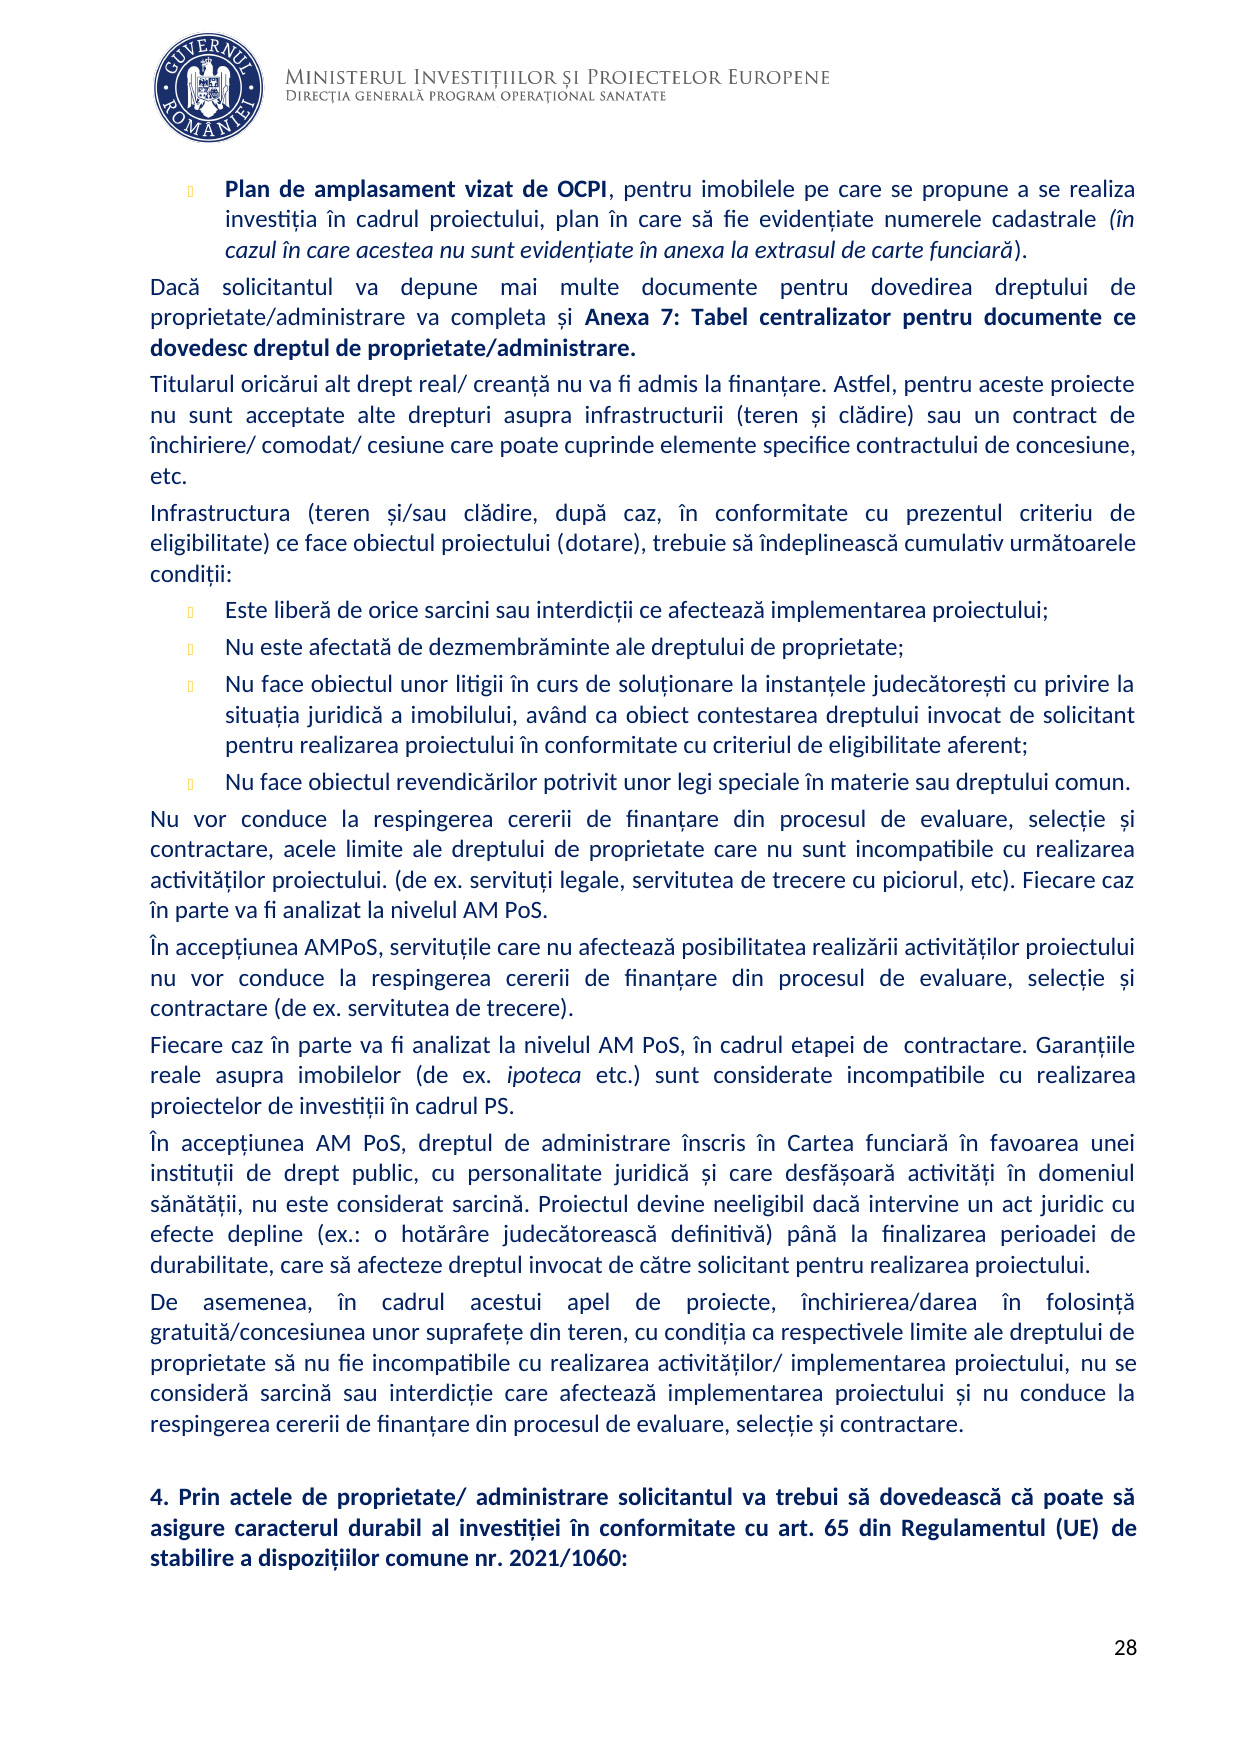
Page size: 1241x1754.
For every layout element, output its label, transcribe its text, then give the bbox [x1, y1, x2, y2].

text Titularul oricărui alt drept real/ creanță nu va fi admis la finanțare. Astfel, pentru aceste proiecte nu sunt acceptate alte drepturi asupra infrastructurii (teren și clădire) sau un contract de închiriere/ comodat/ cesiune care poate cuprinde elemente specifice contractului de concesiune, etc. [150, 368, 1137, 491]
list Nu face obiectul unor litigii în curs de soluționare la instanțele judecătorești cu privire la situația juridică a imobilului, având ca obiect contestarea dreptului invocat de solicitant pentru realizarea proiectului în conformitate cu criteriul de eligibilitate aferent; [187, 668, 1137, 760]
text Infrastructura (teren și/sau clădire, după caz, în conformitate cu prezentul criteriu de eligibilitate) ce face obiectul proiectului (dotare), trebuie să îndeplinească cumulativ următoarele condiții: [150, 497, 1137, 588]
text De asemenea, în cadrul acestui apel de proiecte, închirierea/darea în folosință gratuită/concesiunea unor suprafețe din teren, cu condiția ca respectivele limite ale dreptului de proprietate să nu fie incompatibile cu realizarea activităților/ implementarea proiectului, nu se consideră sarcină sau interdicție care afectează implementarea proiectului și nu conduce la respingerea cererii de finanțare din procesul de evaluare, selecție și contractare. [150, 1286, 1137, 1438]
list Plan de amplasament vizat de OCPI, pentru imobilele pe care se propune a se realiza investiția în cadrul proiectului, plan în care să fie evidențiate numerele cadastrale (în cazul în care acestea nu sunt evidențiate în anexa la extrasul de carte funciară). [187, 173, 1137, 264]
list Este liberă de orice sarcini sau interdicții ce afectează implementarea proiectului; [187, 595, 1137, 625]
list Nu face obiectul revendicărilor potrivit unor legi speciale în materie sau dreptului comun. [187, 766, 1137, 797]
text În accepțiunea AMPoS, servituțile care nu afectează posibilitatea realizării activităților proiectului nu vor conduce la respingerea cererii de finanțare din procesul de evaluare, selecție și contractare (de ex. servitutea de trecere). [150, 931, 1137, 1023]
text 4. Prin actele de proprietate/ administrare solicitantul va trebui să dovedească că poate să asigure caracterul durabil al investiției în conformitate cu art. 65 din Regulamentul (UE) de stabilire a dispozițiilor comune nr. 2021/1060: [150, 1481, 1137, 1573]
text În accepțiunea AM PoS, dreptul de administrare înscris în Cartea funciară în favoarea unei instituții de drept public, cu personalitate juridică și care desfășoară activități în domeniul sănătății, nu este considerat sarcină. Proiectul devine neeligibil dacă intervine un act juridic cu efecte depline (ex.: o hotărâre judecătorească definitivă) până la finalizarea perioadei de durabilitate, care să afecteze dreptul invocat de către solicitant pentru realizarea proiectului. [150, 1127, 1137, 1279]
text Dacă solicitantul va depune mai multe documente pentru dovedirea dreptului de proprietate/administrare va completa și Anexa 7: Tabel centralizator pentru documente ce dovedesc dreptul de proprietate/administrare. [150, 271, 1137, 362]
picture [150, 29, 854, 145]
text Nu vor conduce la respingerea cererii de finanțare din procesul de evaluare, selecție și contractare, acele limite ale dreptului de proprietate care nu sunt incompatibile cu realizarea activităților proiectului. (de ex. servituți legale, servitutea de trecere cu piciorul, etc). Fiecare caz în parte va fi analizat la nivelul AM PoS. [150, 803, 1137, 925]
list Nu este afectată de dezmembrăminte ale dreptului de proprietate; [187, 631, 1137, 662]
text Fiecare caz în parte va fi analizat la nivelul AM PoS, în cadrul etapei de contractare. Garanțiile reale asupra imobilelor (de ex. ipoteca etc.) sunt considerate incompatibile cu realizarea proiectelor de investiții în cadrul PS. [150, 1029, 1137, 1121]
